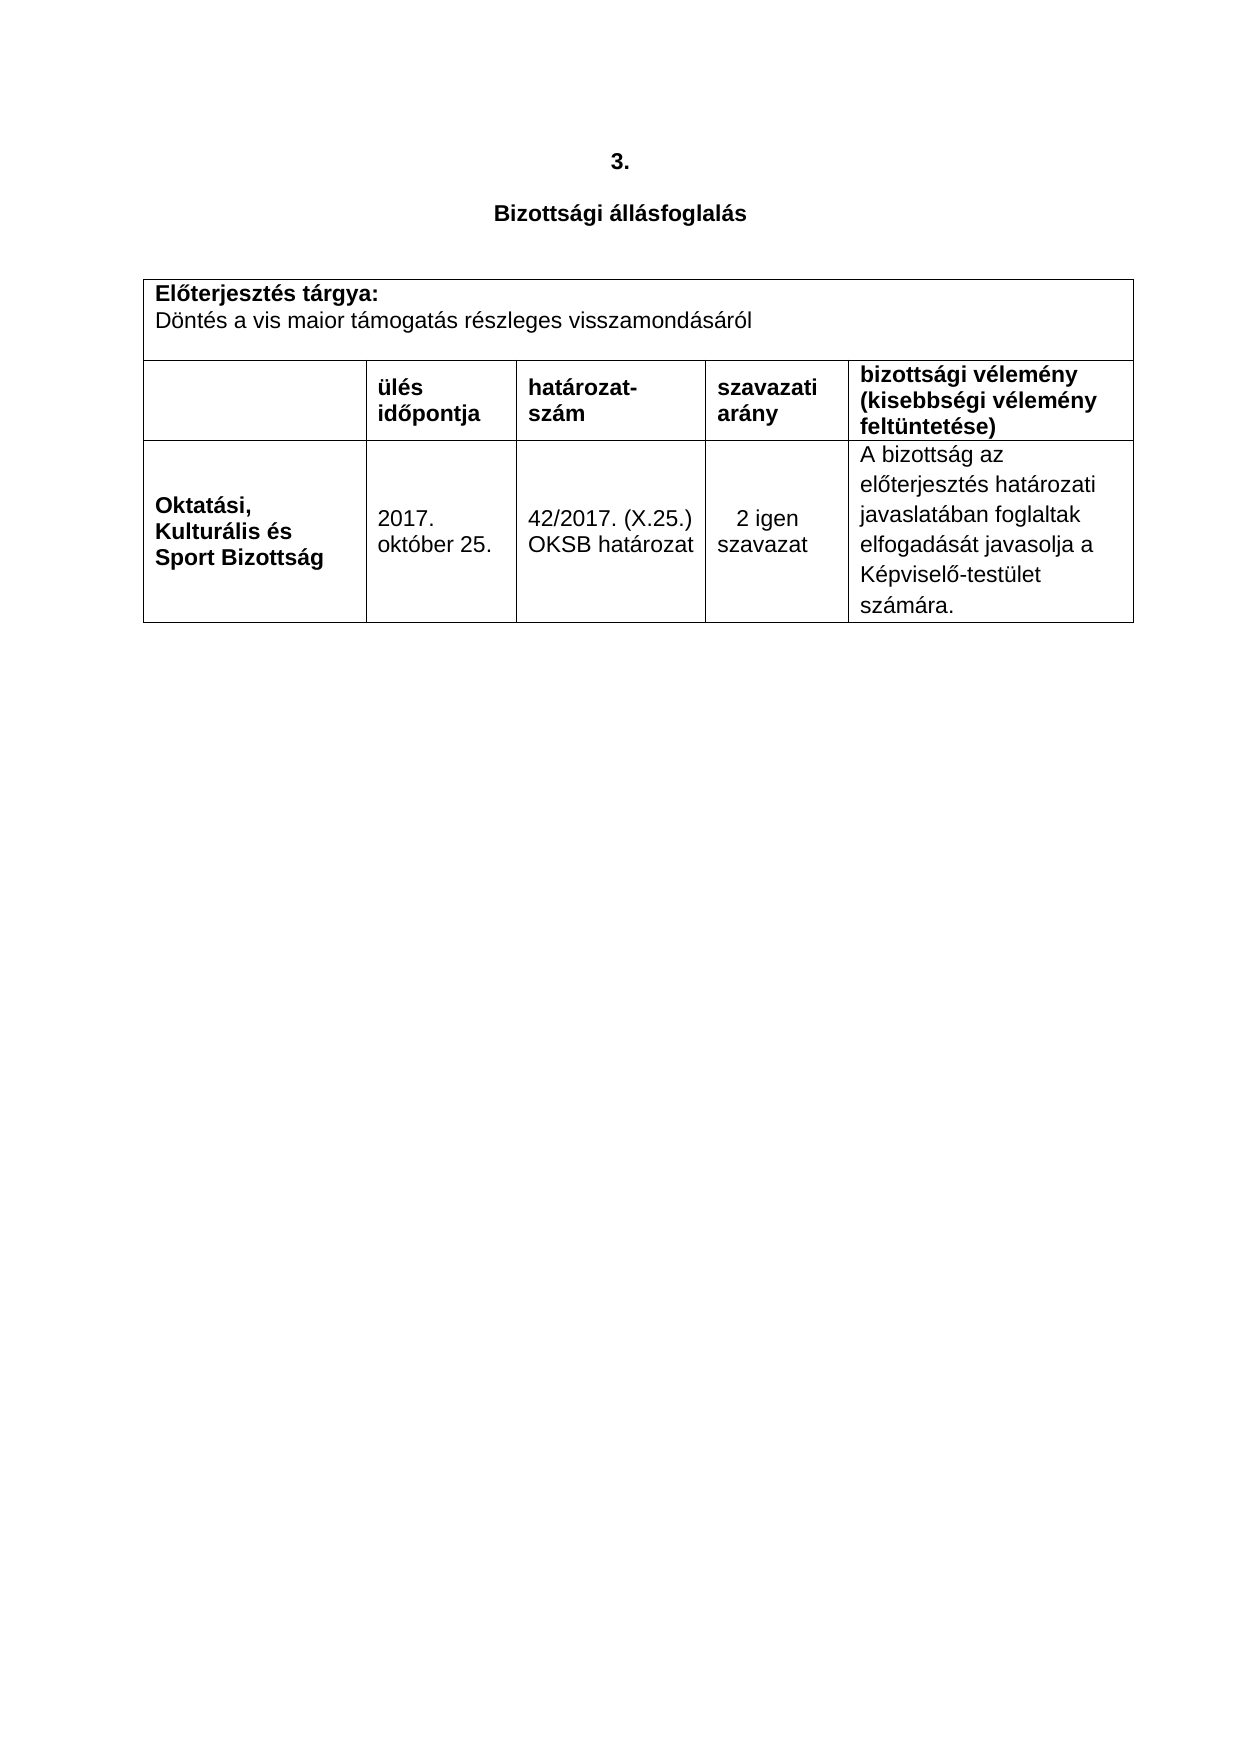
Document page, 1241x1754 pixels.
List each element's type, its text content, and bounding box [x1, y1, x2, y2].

text Bizottsági állásfoglalás [148, 200, 1093, 227]
text 3. [148, 148, 1093, 174]
table_cell határozat-szám [517, 361, 705, 439]
table_cell 2017. október 25. [367, 441, 516, 622]
table_cell szavazati arány [706, 361, 848, 439]
table_cell ülés időpontja [367, 361, 516, 439]
table_cell A bizottság az előterjesztés határozati javaslatában foglaltak elfogadását javasolja a Képviselő-testület számára. [849, 441, 1133, 622]
table_cell Oktatási, Kulturális és Sport Bizottság [144, 441, 366, 622]
table_cell 42/2017. (X.25.) OKSB határozat [517, 441, 705, 622]
table_cell 2 igen szavazat [706, 441, 848, 622]
table_cell bizottsági vélemény (kisebbségi vélemény feltüntetése) [849, 361, 1133, 439]
table_cell [144, 361, 366, 439]
table_header Előterjesztés tárgya: Döntés a vis maior támogatás részleges visszamondásáról [144, 280, 1133, 359]
